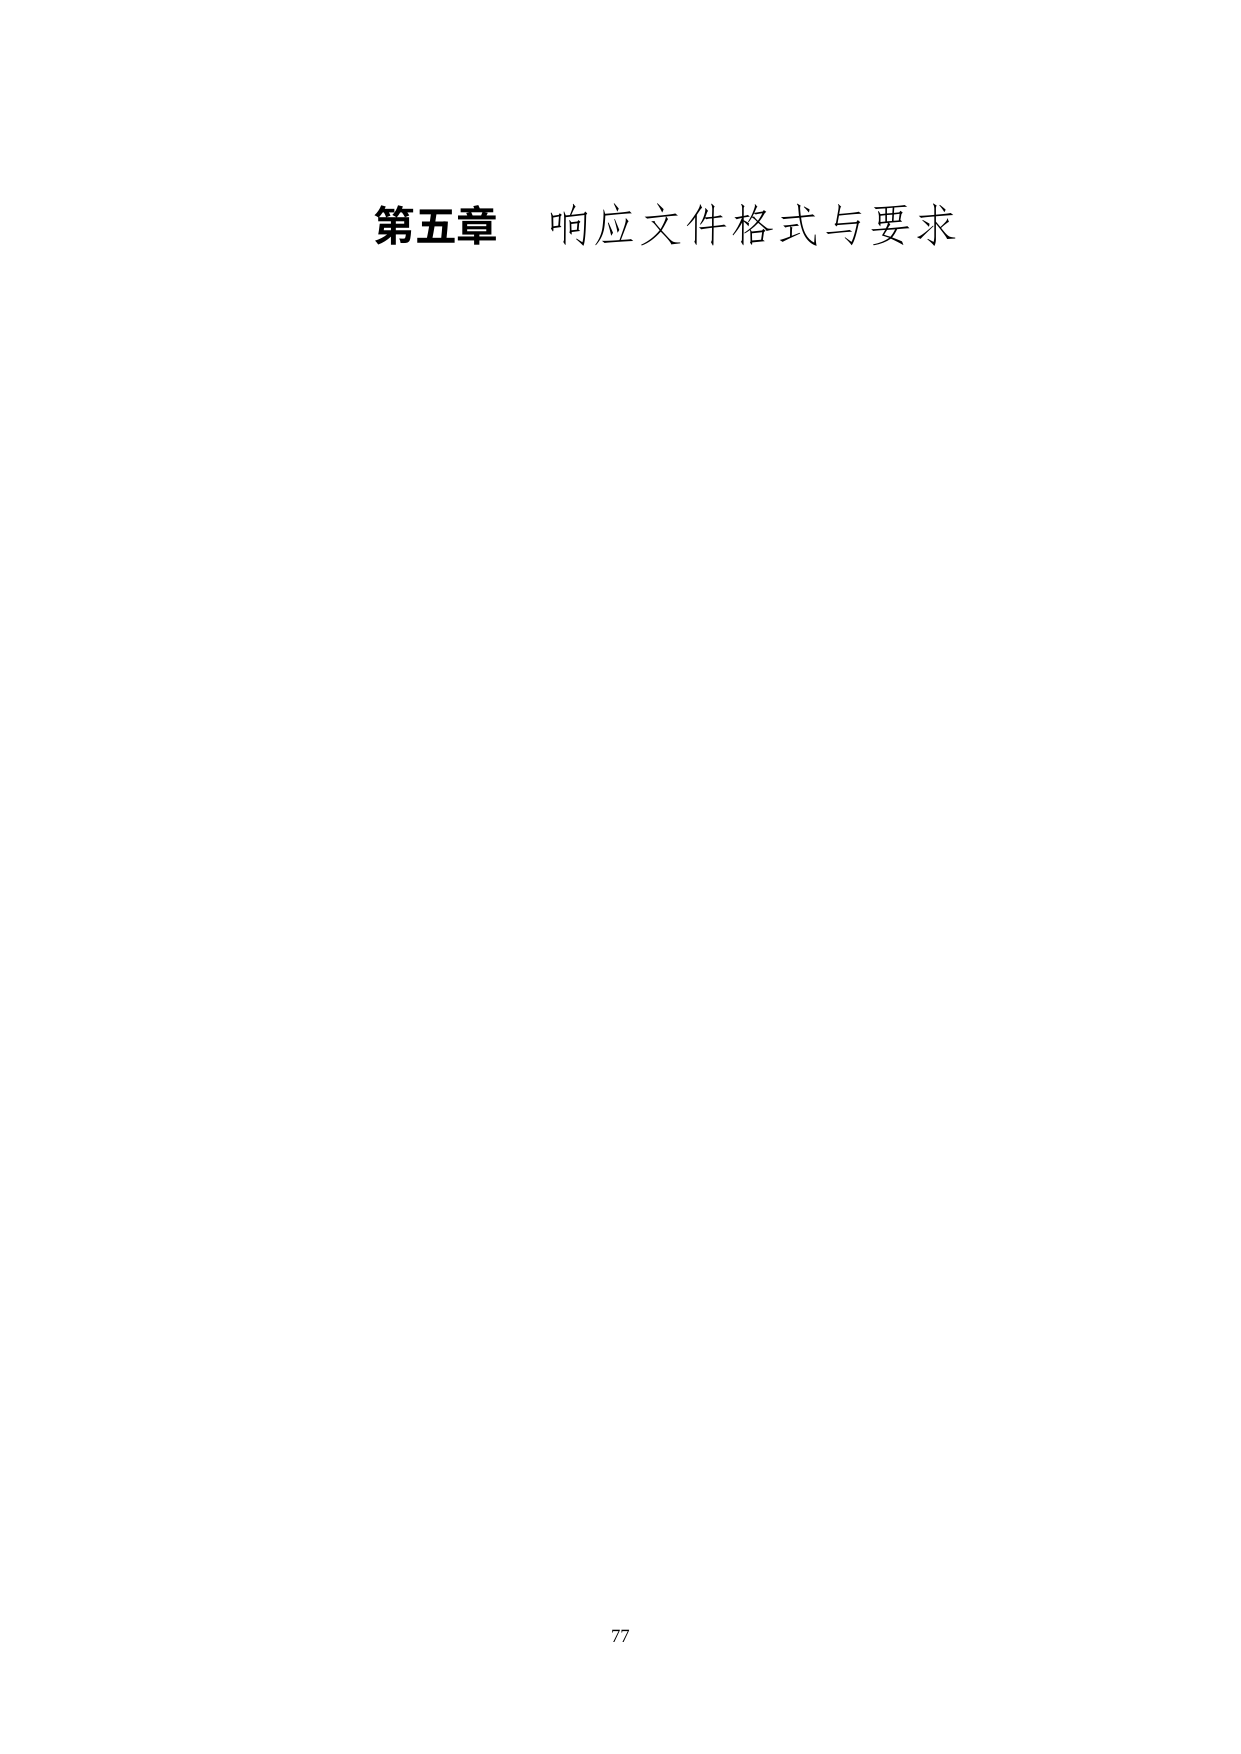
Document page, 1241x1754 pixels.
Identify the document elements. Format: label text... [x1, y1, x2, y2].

list 响应文件格式与要求 [112, 191, 1128, 256]
